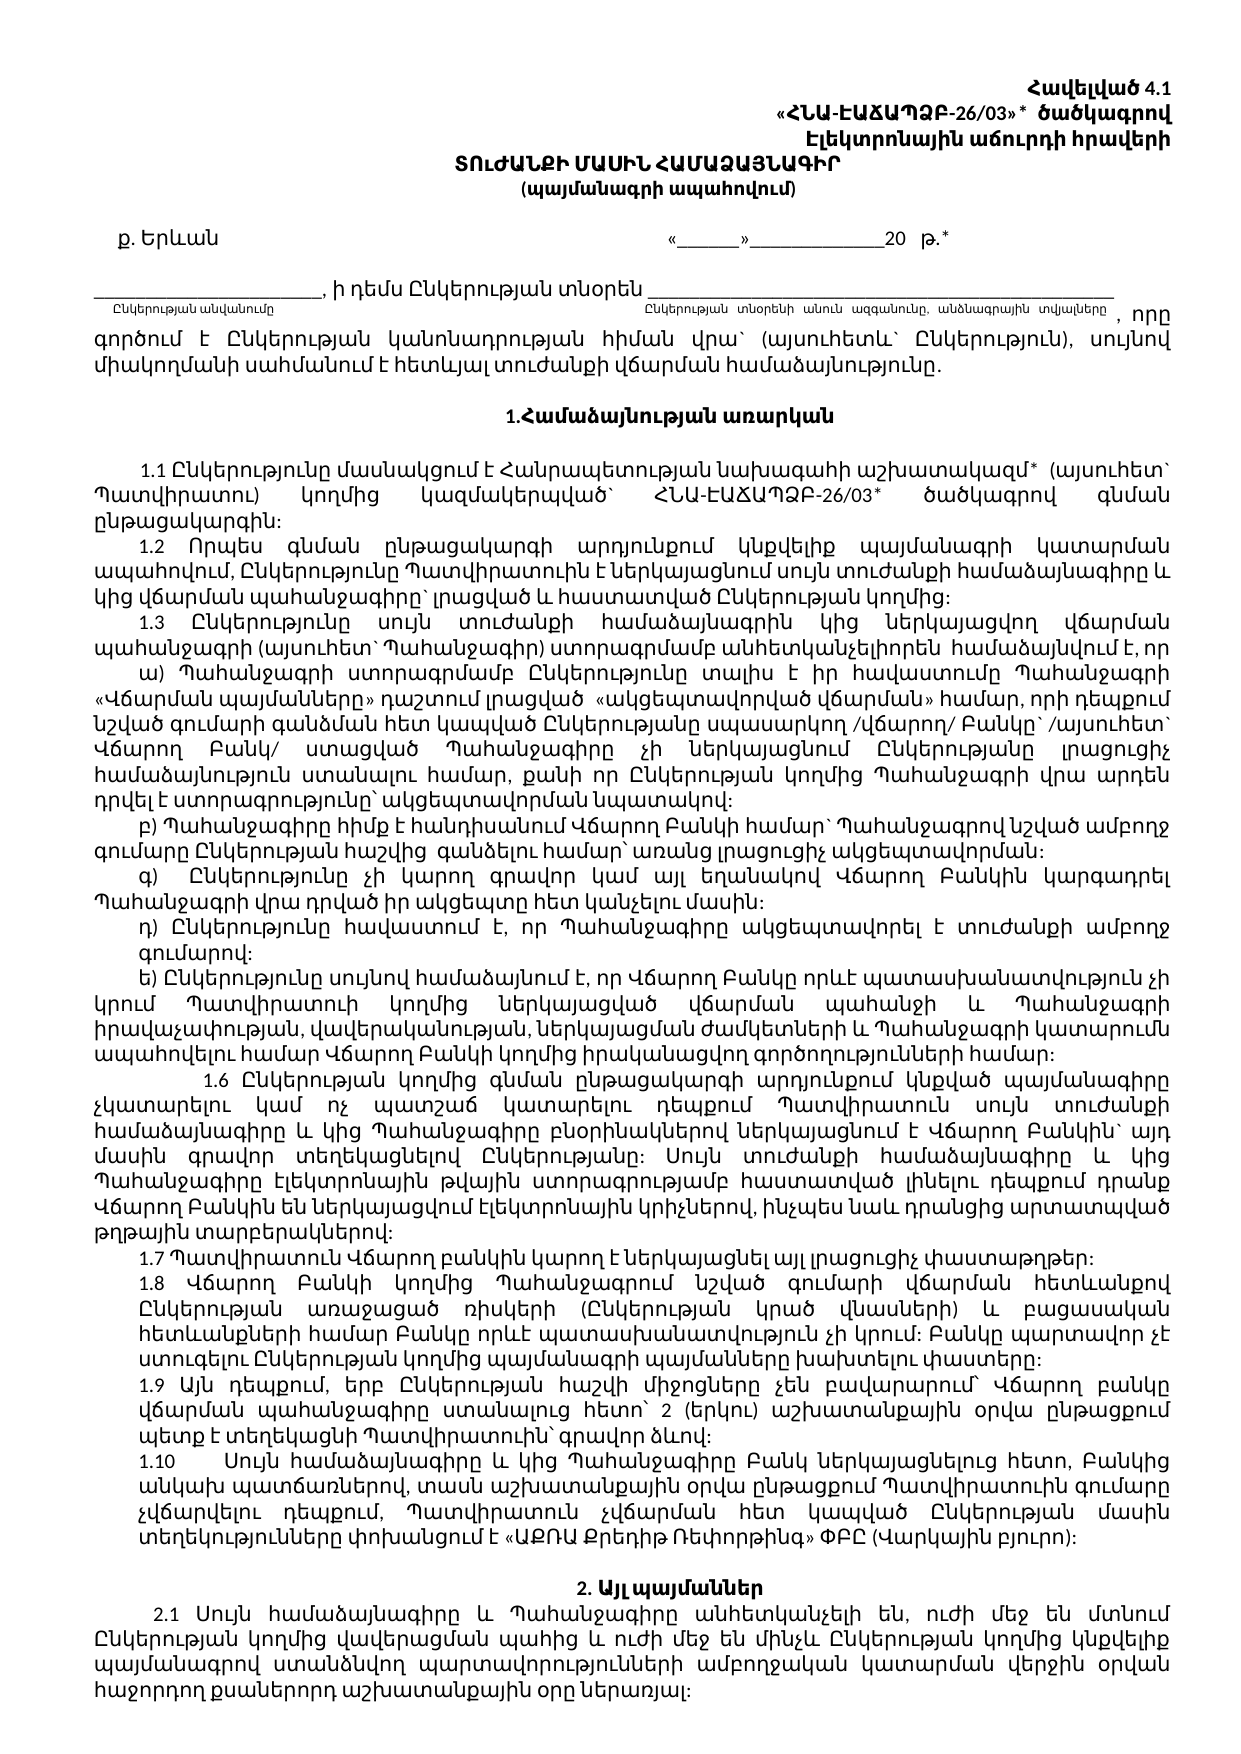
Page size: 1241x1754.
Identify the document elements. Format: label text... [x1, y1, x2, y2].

text Հավելված 4.1 [94, 75, 1171, 100]
text 1.3 Ընկերությունը սույն տուժանքի համաձայնագրին կից ներկայացվող վճարման պահանջագրի (այսուհետ` Պահանջագիր) ստորագրմամբ անհետկանչելիորեն համաձայնվում է, որ [94, 609, 1171, 660]
text 1.2 Որպես գնման ընթացակարգի արդյունքում կնքվելիք պայմանագրի կատարման ապահովում, Ընկերությունը Պատվիրատուին է ներկայացնում սույն տուժանքի համաձայնագիրը և կից վճարման պահանջագիրը` լրացված և հաստատված Ընկերության կողմից: [94, 533, 1171, 609]
text բ) Պահանջագիրը հիմք է հանդիսանում Վճարող Բանկի համար` Պահանջագրով նշված ամբողջ գումարը Ընկերության հաշվից գանձելու համար՝ առանց լրացուցիչ ակցեպտավորման: [94, 813, 1171, 864]
text 1.1 Ընկերությունը մասնակցում է Հանրապետության նախագահի աշխատակազմ* (այսուհետ` Պատվիրատու) կողմից կազմակերպված` ՀՆԱ-ԷԱՃԱՊՁԲ-26/03* ծածկագրով գնման ընթացակարգին: [94, 457, 1171, 533]
text 1.Համաձայնության առարկան [169, 403, 1171, 428]
text ______________________, ի դեմս Ընկերության տնօրեն _____________________________________________ [94, 276, 1171, 301]
text դ) Ընկերությունը հավաստում է, որ Պահանջագիրը ակցեպտավորել է տուժանքի ամբողջ գումարով: [138, 914, 1171, 965]
text 1.10 Սույն համաձայնագիրը և կից Պահանջագիրը Բանկ ներկայացնելուց հետո, Բանկից անկախ պատճառներով, տասն աշխատանքային օրվա ընթացքում Պատվիրատուին գումարը չվճարվելու դեպքում, Պատվիրատուն չվճարման հետ կապված Ընկերության մասին տեղեկությունները փոխանցում է «ԱՔՌԱ Քրեդիթ Ռեփորթինգ» ՓԲԸ (Վարկային բյուրո): [138, 1448, 1171, 1550]
text 2. Այլ պայմաններ [169, 1575, 1171, 1601]
text ՏՈւԺԱՆՔԻ ՄԱՍԻՆ ՀԱՄԱՁԱՅՆԱԳԻՐ [94, 151, 1171, 177]
text գ) Ընկերությունը չի կարող գրավոր կամ այլ եղանակով Վճարող Բանկին կարգադրել Պահանջագրի վրա դրված իր ակցեպտը հետ կանչելու մասին: [94, 864, 1171, 914]
text (պայմանագրի ապահովում) [94, 177, 1171, 199]
text 1.7 Պատվիրատուն Վճարող բանկին կարող է ներկայացնել այլ լրացուցիչ փաստաթղթեր: [138, 1245, 1171, 1270]
text 2.1 Սույն համաձայնագիրը և Պահանջագիրը անհետկանչելի են, ուժի մեջ են մտնում Ընկերության կողմից վավերացման պահից և ուժի մեջ են մինչև Ընկերության կողմից կնքվելիք պայմանագրով ստանձնվող պարտավորությունների ամբողջական կատարման վերջին օրվան հաջորդող քսաներորդ աշխատանքային օրը ներառյալ: [94, 1601, 1171, 1702]
text ա) Պահանջագրի ստորագրմամբ Ընկերությունը տալիս է իր հավաստումը Պահանջագրի «Վճարման պայմանները» դաշտում լրացված «ակցեպտավորված վճարման» համար, որի դեպքում նշված գումարի գանձման հետ կապված Ընկերությանը սպասարկող /վճարող/ Բանկը` /այսուհետ` Վճարող Բանկ/ ստացված Պահանջագիրը չի ներկայացնում Ընկերությանը լրացուցիչ համաձայնություն ստանալու համար, քանի որ Ընկերության կողմից Պահանջագրի վրա արդեն դրվել է ստորագրությունը՝ ակցեպտավորման նպատակով: [94, 660, 1171, 813]
text Ընկերության անվանումը Ընկերության տնօրենի անուն ազգանունը, անձնագրային տվյալները , որը գործում է Ընկերության կանոնադրության հիման վրա` (այսուհետև` Ընկերություն), սույնով միակողմանի սահմանում է հետևյալ տուժանքի վճարման համաձայնությունը. [94, 301, 1171, 377]
text ք. Երևան «______»_____________20 թ.* [94, 225, 1171, 250]
text ե) Ընկերությունը սույնով համաձայնում է, որ Վճարող Բանկը որևէ պատասխանատվություն չի կրում Պատվիրատուի կողմից ներկայացված վճարման պահանջի և Պահանջագրի իրավաչափության, վավերականության, ներկայացման ժամկետների և Պահանջագրի կատարումն ապահովելու համար Վճարող Բանկի կողմից իրականացվող գործողությունների համար: [94, 965, 1171, 1067]
text 1.6 Ընկերության կողմից գնման ընթացակարգի արդյունքում կնքված պայմանագիրը չկատարելու կամ ոչ պատշաճ կատարելու դեպքում Պատվիրատուն սույն տուժանքի համաձայնագիրը և կից Պահանջագիրը բնօրինակներով ներկայացնում է Վճարող Բանկին` այդ մասին գրավոր տեղեկացնելով Ընկերությանը: Սույն տուժանքի համաձայնագիրը և կից Պահանջագիրը էլեկտրոնային թվային ստորագրությամբ հաստատված լինելու դեպքում դրանք Վճարող Բանկին են ներկայացվում էլեկտրոնային կրիչներով, ինչպես նաև դրանցից արտատպված թղթային տարբերակներով: [94, 1067, 1171, 1245]
text Էլեկտրոնային աճուրդի հրավերի [94, 126, 1171, 151]
text 1.9 Այն դեպքում, երբ Ընկերության հաշվի միջոցները չեն բավարարում՝ Վճարող բանկը վճարման պահանջագիրը ստանալուց հետո՝ 2 (երկու) աշխատանքային օրվա ընթացքում պետք է տեղեկացնի Պատվիրատուին՝ գրավոր ձևով: [138, 1372, 1171, 1448]
text 1.8 Վճարող Բանկի կողմից Պահանջագրում նշված գումարի վճարման հետևանքով Ընկերության առաջացած ռիսկերի (Ընկերության կրած վնասների) և բացասական հետևանքների համար Բանկը որևէ պատասխանատվություն չի կրում: Բանկը պարտավոր չէ ստուգելու Ընկերության կողմից պայմանագրի պայմանները խախտելու փաստերը: [138, 1270, 1171, 1372]
text «ՀՆԱ-ԷԱՃԱՊՁԲ-26/03»* ծածկագրով [94, 100, 1171, 126]
